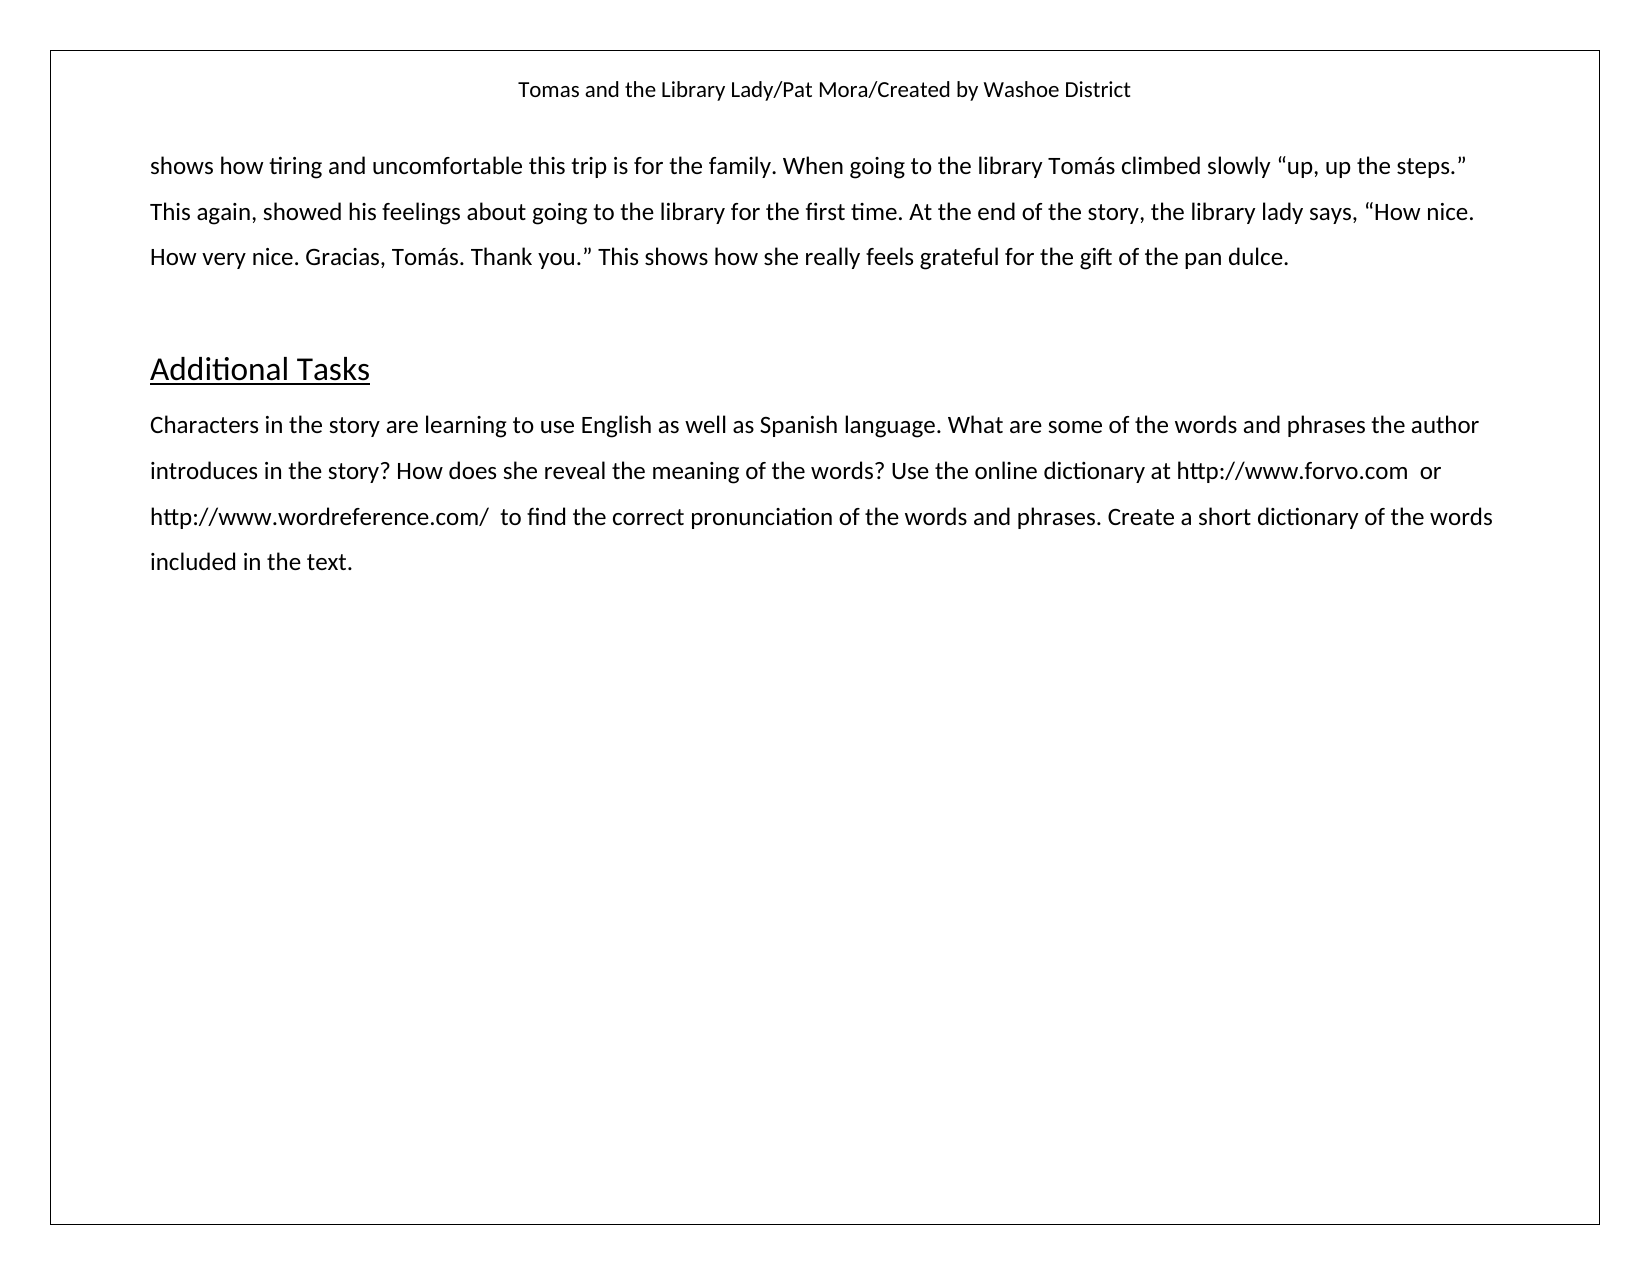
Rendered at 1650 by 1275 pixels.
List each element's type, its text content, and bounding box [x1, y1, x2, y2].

text Additional Tasks [150, 348, 1500, 389]
text Characters in the story are learning to use English as well as Spanish language. What are some of the words and phrases the author introduces in the story? How does she reveal the meaning of the words? Use the online dictionary at http://www.forvo.com or http://www.wordreference.com/ to find the correct pronunciation of the words and phrases. Create a short dictionary of the words included in the text. [150, 409, 1500, 577]
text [150, 150, 1500, 272]
